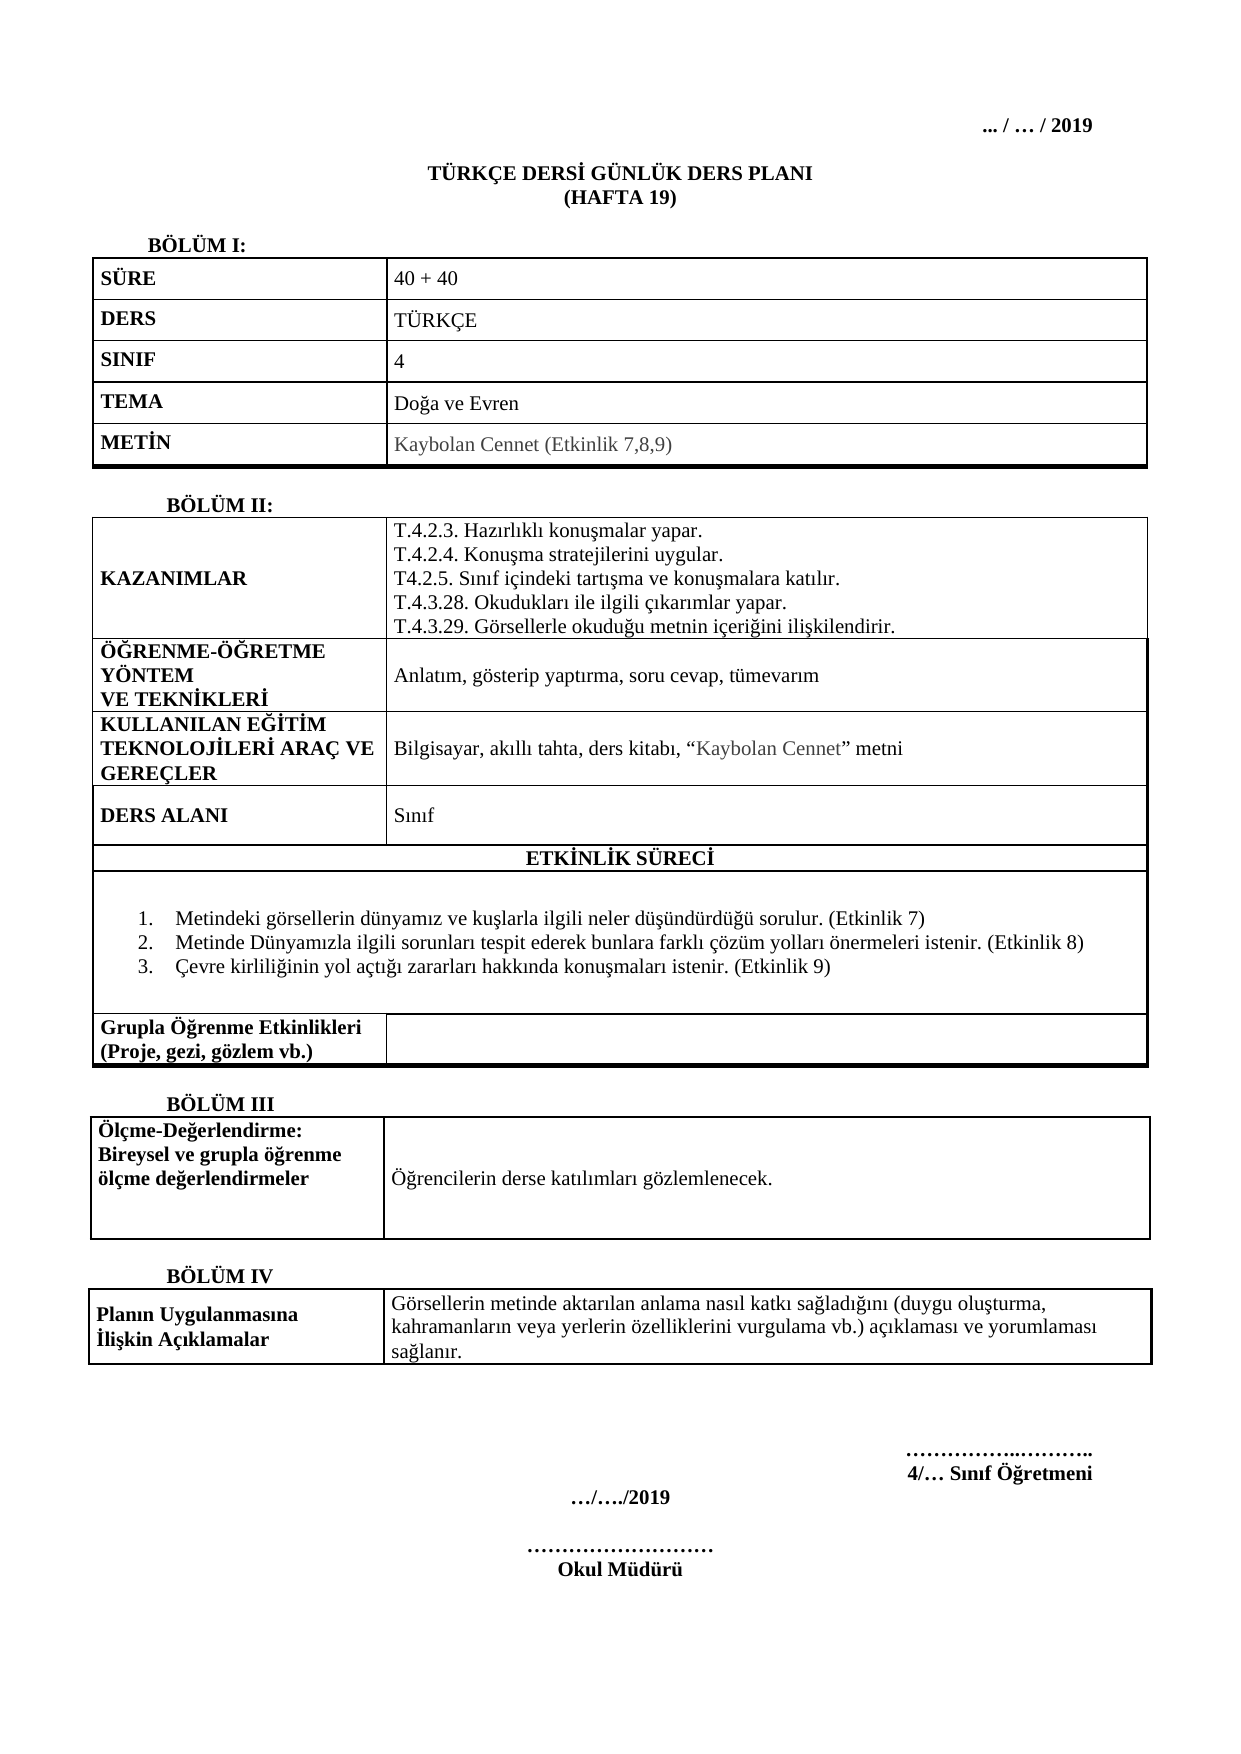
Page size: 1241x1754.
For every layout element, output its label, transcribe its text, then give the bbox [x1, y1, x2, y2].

text 4/… Sınıf Öğretmeni [148, 1461, 1092, 1485]
subtitle BÖLÜM IV [148, 1264, 1092, 1288]
table_cell DERS ALANI [94, 786, 386, 844]
text …/…./2019 [148, 1485, 1092, 1509]
table_cell ÖĞRENME-ÖĞRETME YÖNTEM VE TEKNİKLERİ [93, 639, 386, 711]
table_header KAZANIMLAR [93, 518, 386, 638]
text ……………………… [148, 1533, 1092, 1557]
table_cell TÜRKÇE [388, 300, 1146, 340]
table_header Planın Uygulanmasına İlişkin Açıklamalar [90, 1290, 383, 1363]
text BÖLÜM I: [148, 233, 1092, 257]
table_header T.4.2.3. Hazırlıklı konuşmalar yapar. T.4.2.4. Konuşma stratejilerini uygular. T4.2.5. Sınıf içindeki tartışma ve konuşmalara katılır. T.4.3.28. Okudukları ile ilgili çıkarımlar yapar. T.4.3.29. Görsellerle okuduğu metnin içeriğini ilişkilendirir. [387, 518, 1147, 638]
table_cell Sınıf [387, 786, 1146, 844]
table_cell 4 [388, 341, 1146, 381]
table_cell Doğa ve Evren [388, 383, 1146, 422]
text BÖLÜM II: [148, 493, 1092, 517]
text ... / … / 2019 [148, 113, 1092, 137]
text ……………..……….. [148, 1437, 1092, 1461]
table_cell DERS [94, 300, 386, 340]
table_cell [387, 1015, 1146, 1063]
table_cell ETKİNLİK SÜRECİ [94, 846, 1146, 869]
text (HAFTA 19) [148, 185, 1092, 209]
table_cell METİN [94, 424, 386, 464]
table_cell TEMA [94, 383, 386, 422]
table_header SÜRE [94, 259, 386, 298]
table_header 40 + 40 [388, 259, 1146, 298]
table_cell KULLANILAN EĞİTİM TEKNOLOJİLERİ ARAÇ VE GEREÇLER [93, 712, 386, 784]
table_cell Anlatım, gösterip yaptırma, soru cevap, tümevarım [387, 639, 1146, 711]
table_cell Metindeki görsellerin dünyamız ve kuşlarla ilgili neler düşündürdüğü sorulur. (Etkinlik 7) Metinde Dünyamızla ilgili sorunları tespit ederek bunlara farklı çözüm yolları önermeleri istenir. (Etkinlik 8) Çevre kirliliğinin yol açtığı zararları hakkında konuşmaları istenir. (Etkinlik 9) [94, 872, 1146, 1013]
subtitle BÖLÜM III [148, 1092, 1092, 1116]
text Okul Müdürü [148, 1557, 1092, 1581]
table_cell Bilgisayar, akıllı tahta, ders kitabı, “Kaybolan Cennet” metni [387, 712, 1146, 784]
table_header Görsellerin metinde aktarılan anlama nasıl katkı sağladığını (duygu oluşturma, kahramanların veya yerlerin özelliklerini vurgulama vb.) açıklaması ve yorumlaması sağlanır. [385, 1290, 1150, 1363]
table_cell SINIF [94, 341, 386, 381]
table_cell Kaybolan Cennet (Etkinlik 7,8,9) [388, 424, 1146, 464]
table_header Öğrencilerin derse katılımları gözlemlenecek. [385, 1118, 1149, 1238]
text TÜRKÇE DERSİ GÜNLÜK DERS PLANI [148, 161, 1092, 185]
table_cell Grupla Öğrenme Etkinlikleri (Proje, gezi, gözlem vb.) [94, 1014, 386, 1063]
table_header Ölçme-Değerlendirme: Bireysel ve grupla öğrenme ölçme değerlendirmeler [92, 1118, 383, 1238]
